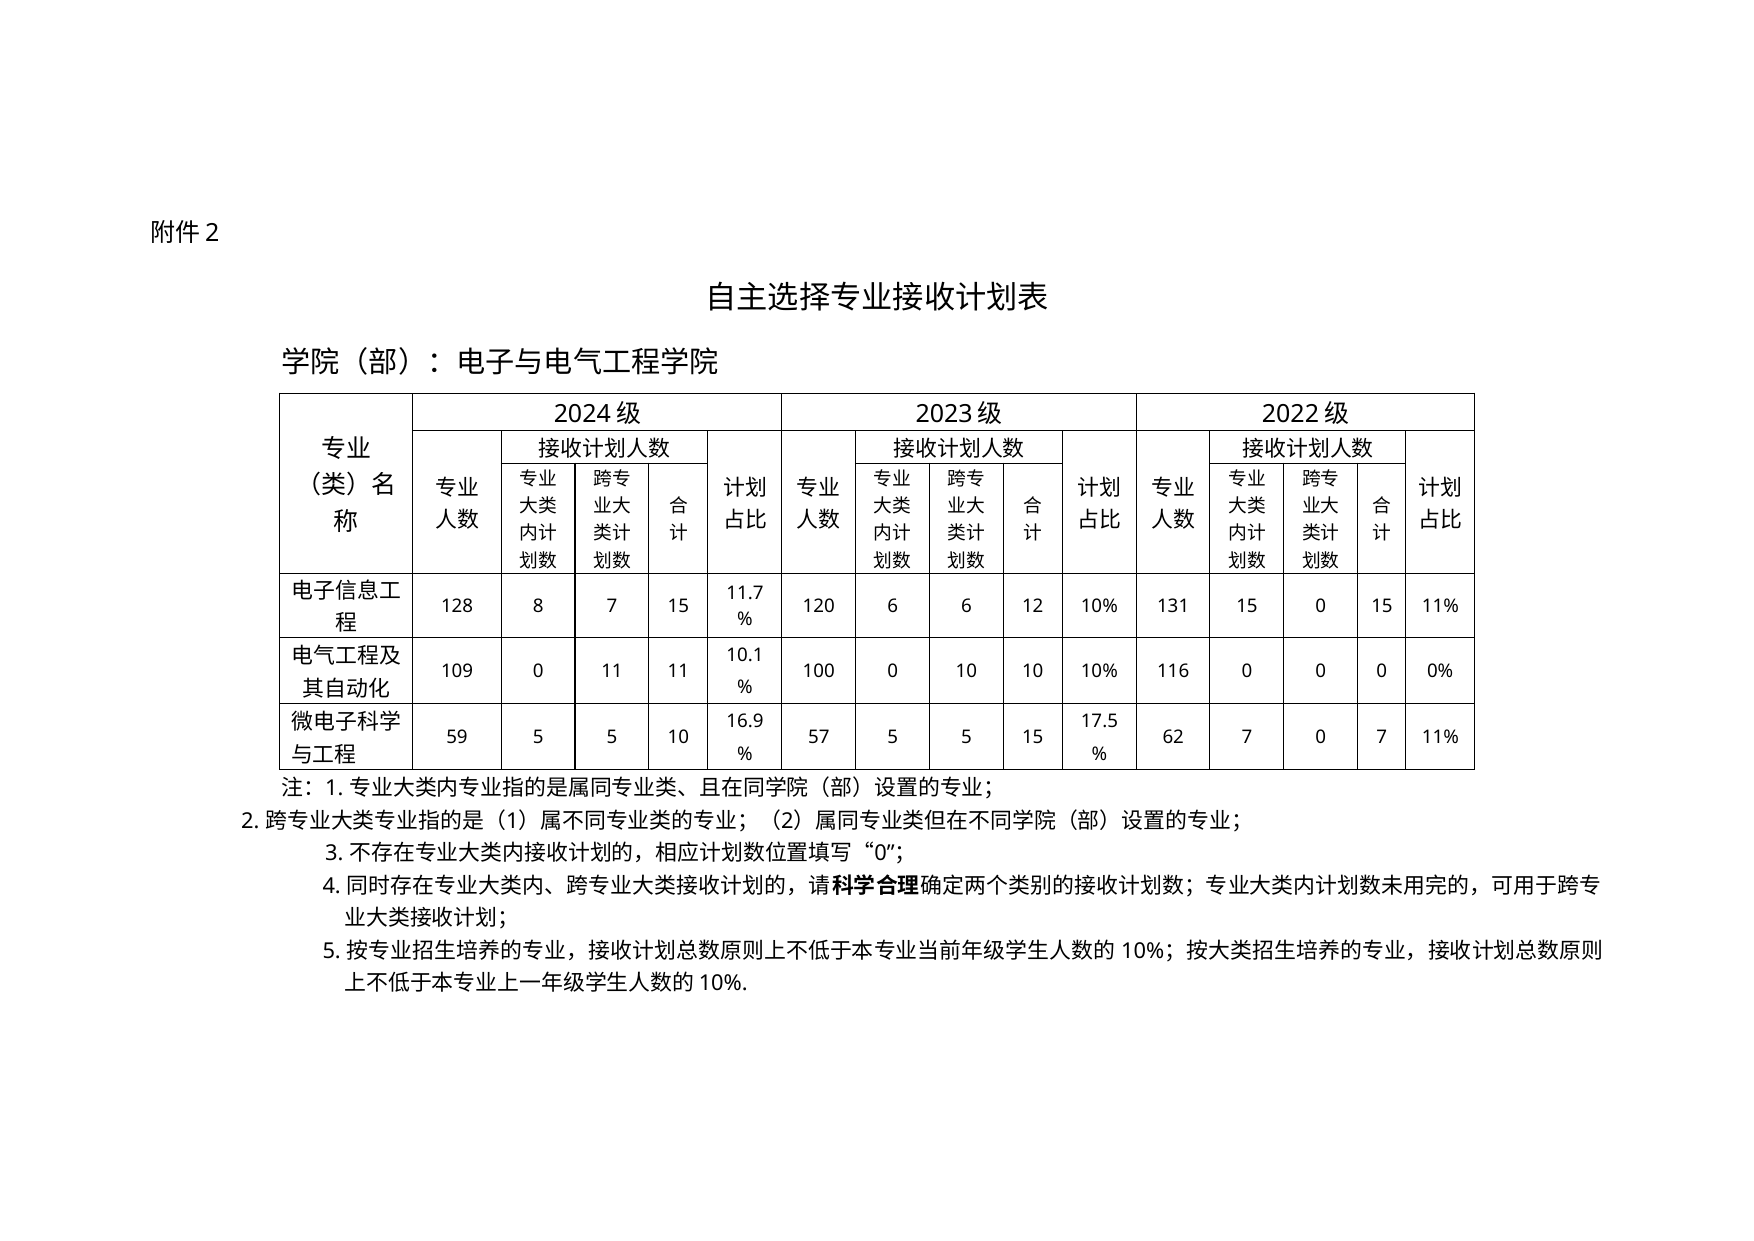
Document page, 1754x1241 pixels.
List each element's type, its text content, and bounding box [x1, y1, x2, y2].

table_cell 11 [576, 638, 648, 703]
table_cell 100 [782, 638, 855, 703]
table_cell 128 [413, 574, 501, 637]
table_cell 15 [1210, 574, 1283, 637]
table_cell 0 [1210, 638, 1283, 703]
table_cell 专业大类内计划数 [1210, 464, 1283, 572]
table_cell 计划占比 [708, 431, 781, 572]
table_cell 7 [1210, 704, 1283, 769]
text 学院（部）：电子与电气工程学院 [150, 328, 1604, 393]
table_cell 0 [1358, 638, 1405, 703]
table_cell 专业人数 [1137, 431, 1209, 572]
table_cell 合计 [1358, 464, 1405, 572]
table_cell 10 [930, 638, 1003, 703]
table_cell 15 [1358, 574, 1405, 637]
table_header 2022级 [1137, 394, 1474, 430]
table_cell 跨专业大类计划数 [930, 464, 1003, 572]
text 2. 跨专业大类专业指的是（1）属不同专业类的专业；（2）属同专业类但在不同学院（部）设置的专业； [150, 802, 1604, 835]
table_cell 10% [1063, 638, 1136, 703]
table_cell 0 [1284, 704, 1357, 769]
table_cell 8 [502, 574, 574, 637]
table_cell 合计 [1004, 464, 1062, 572]
text 5. 按专业招生培养的专业，接收计划总数原则上不低于本专业当前年级学生人数的10%；按大类招生培养的专业，接收计划总数原则上不低于本专业上一年级学生人数的10%. [322, 932, 1604, 997]
text 4. 同时存在专业大类内、跨专业大类接收计划的，请科学合理确定两个类别的接收计划数；专业大类内计划数未用完的，可用于跨专业大类接收计划； [322, 867, 1604, 932]
table_cell 专业人数 [782, 431, 855, 572]
table_cell 10 [649, 704, 707, 769]
table_cell 微电子科学与工程 [280, 704, 412, 769]
table_cell 计划占比 [1063, 431, 1136, 572]
table_cell 接收计划人数 [856, 431, 1062, 463]
table_cell 11% [1406, 574, 1474, 637]
table_cell 5 [502, 704, 574, 769]
table_header 2023级 [782, 394, 1136, 430]
table_cell 0 [502, 638, 574, 703]
table_cell 120 [782, 574, 855, 637]
table_cell 电气工程及其自动化 [280, 638, 412, 703]
table_cell 0 [856, 638, 929, 703]
table_cell 12 [1004, 574, 1062, 637]
table_cell 11.7% [708, 574, 781, 637]
table_cell 0% [1406, 638, 1474, 703]
table_cell 跨专业大类计划数 [576, 464, 648, 572]
table_cell 116 [1137, 638, 1209, 703]
table_cell 10 [1004, 638, 1062, 703]
text 3. 不存在专业大类内接收计划的，相应计划数位置填写“0”； [150, 835, 1604, 867]
table_cell 131 [1137, 574, 1209, 637]
table_cell 10.1% [708, 638, 781, 703]
table_cell 6 [856, 574, 929, 637]
table_cell 5 [576, 704, 648, 769]
table_cell 接收计划人数 [1210, 431, 1405, 463]
text 自主选择专业接收计划表 [150, 263, 1604, 328]
table_header 2024级 [413, 394, 781, 430]
table_cell 6 [930, 574, 1003, 637]
table_cell 109 [413, 638, 501, 703]
table_cell 5 [856, 704, 929, 769]
table_cell 11% [1406, 704, 1474, 769]
table_cell 电子信息工程 [280, 574, 412, 637]
table_cell 跨专业大类计划数 [1284, 464, 1357, 572]
table_cell 计划占比 [1406, 431, 1474, 572]
table_cell 62 [1137, 704, 1209, 769]
table_cell 7 [1358, 704, 1405, 769]
table_cell 15 [649, 574, 707, 637]
table_cell 专业大类内计划数 [856, 464, 929, 572]
table_cell 5 [930, 704, 1003, 769]
table_header 专业（类）名称 [280, 394, 412, 572]
table_cell 专业大类内计划数 [502, 464, 574, 572]
table_cell 0 [1284, 574, 1357, 637]
table_cell 59 [413, 704, 501, 769]
text 注：1. 专业大类内专业指的是属同专业类、且在同学院（部）设置的专业； [150, 770, 1604, 802]
table_cell 57 [782, 704, 855, 769]
table_cell 接收计划人数 [502, 431, 707, 463]
table_cell 10% [1063, 574, 1136, 637]
table_cell 7 [576, 574, 648, 637]
text 附件2 [150, 198, 1604, 263]
table_cell 专业 人数 [413, 431, 501, 572]
table_cell 17.5% [1063, 704, 1136, 769]
table_cell 0 [1284, 638, 1357, 703]
table_cell 16.9% [708, 704, 781, 769]
table_cell 合计 [649, 464, 707, 572]
table_cell 15 [1004, 704, 1062, 769]
table_cell 11 [649, 638, 707, 703]
